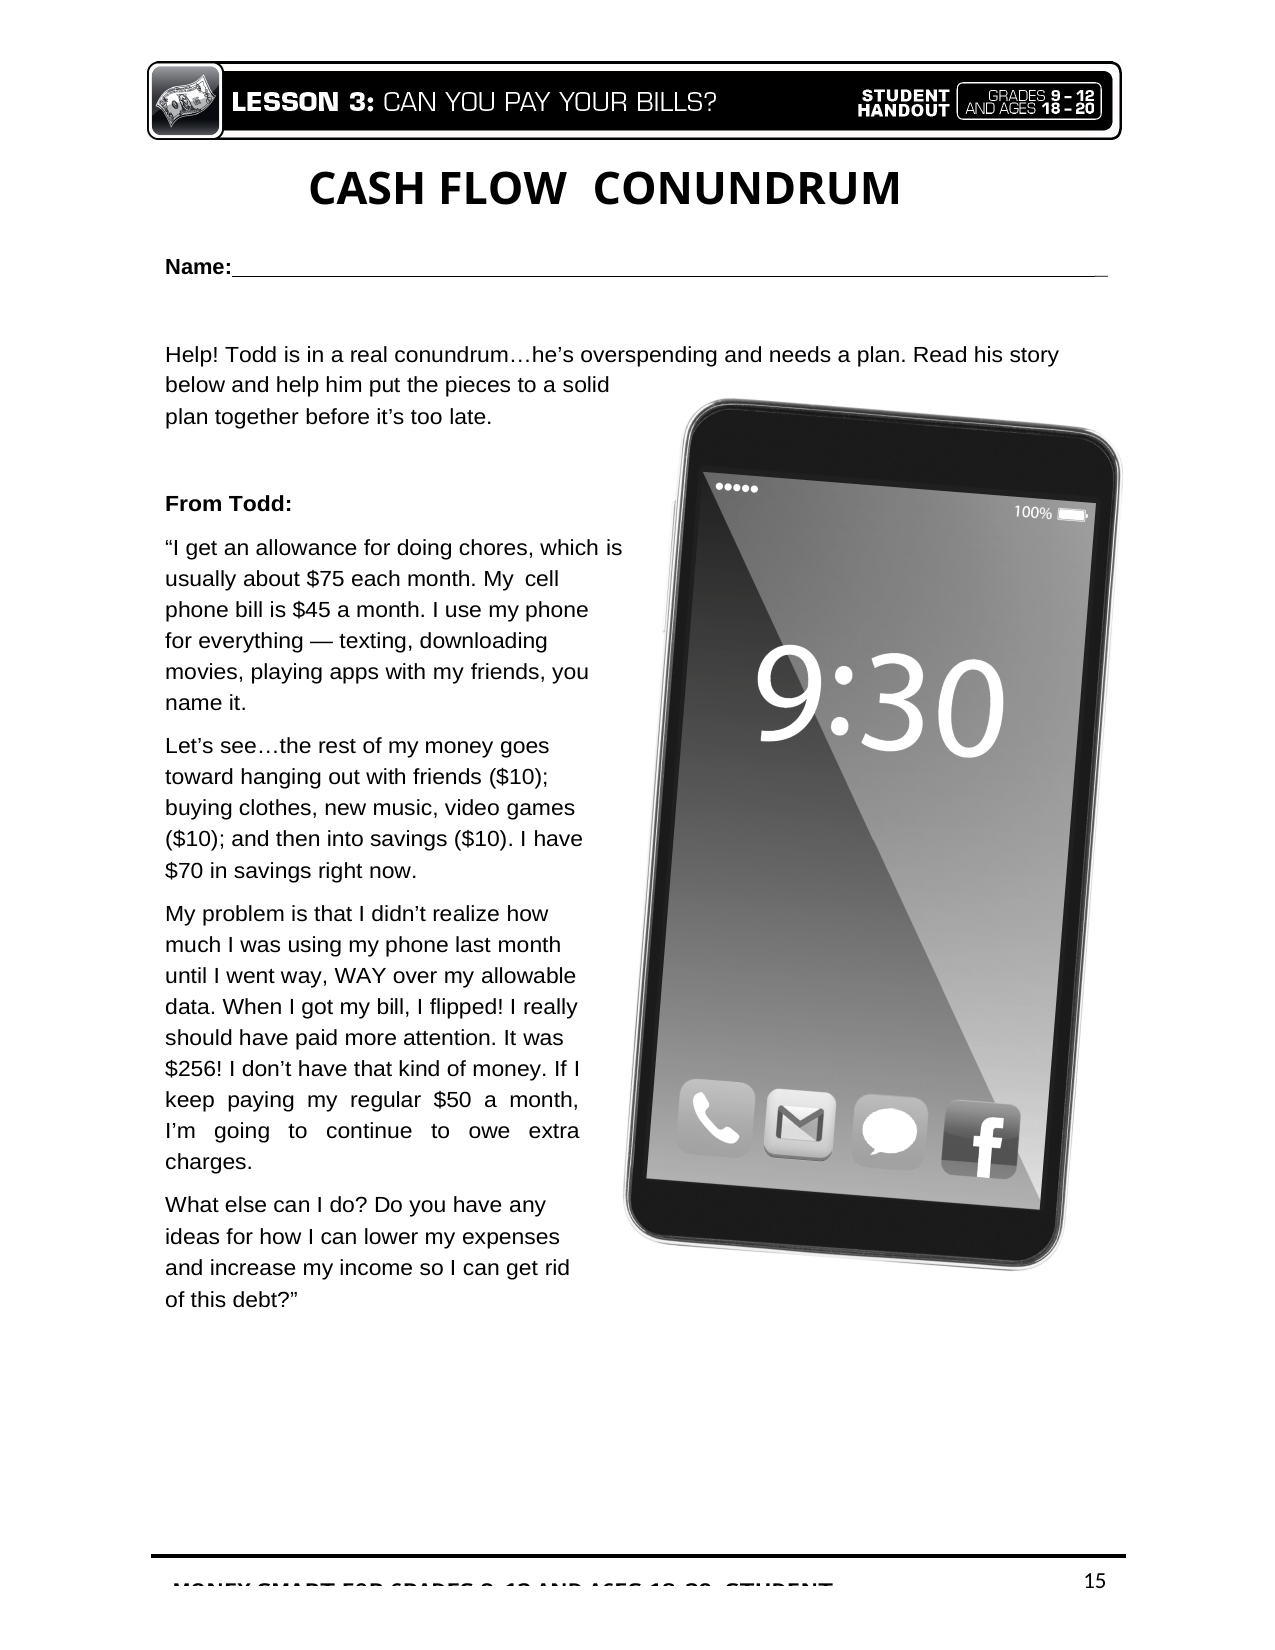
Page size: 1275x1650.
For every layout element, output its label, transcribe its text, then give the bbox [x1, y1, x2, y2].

text Name: _ [165, 254, 1139, 279]
text From Todd: [165, 491, 1139, 516]
picture [146, 61, 1122, 140]
text My problem is that I didn’t realize how much I was using my phone last month until I went way, WAY over my allowable data. When I got my bill, I flipped! I really should have paid more attention. It was [165, 901, 585, 1050]
picture [1029, 1571, 1126, 1625]
text What else can I do? Do you have any ideas for how I can lower my expenses and increase my income so I can get rid of this debt?” [165, 1192, 585, 1312]
text “I get an allowance for doing chores, which is usually about $75 each month. My cell phone bill is $45 a month. I use my phone for everything — texting, downloading movies, playing apps with my friends, you name it. [165, 535, 622, 715]
text $70 in savings right now. [165, 857, 1139, 883]
subtitle CASH FLOW CONUNDRUM [308, 156, 1139, 216]
text Help! Todd is in a real conundrum…he’s overspending and needs a plan. Read his story below and help him put the pieces to a solid [165, 341, 1113, 397]
picture [148, 1571, 905, 1625]
text plan together before it’s too late. [165, 404, 1139, 429]
picture [150, 164, 1145, 1485]
text $256! I don’t have that kind of money. If I keep paying my regular $50 a month, I’m going to continue to owe extra charges. [165, 1056, 580, 1174]
text Let’s see…the rest of my money goes toward hanging out with friends ($10); buying clothes, new music, video games ($10); and then into savings ($10). I have [165, 733, 585, 851]
